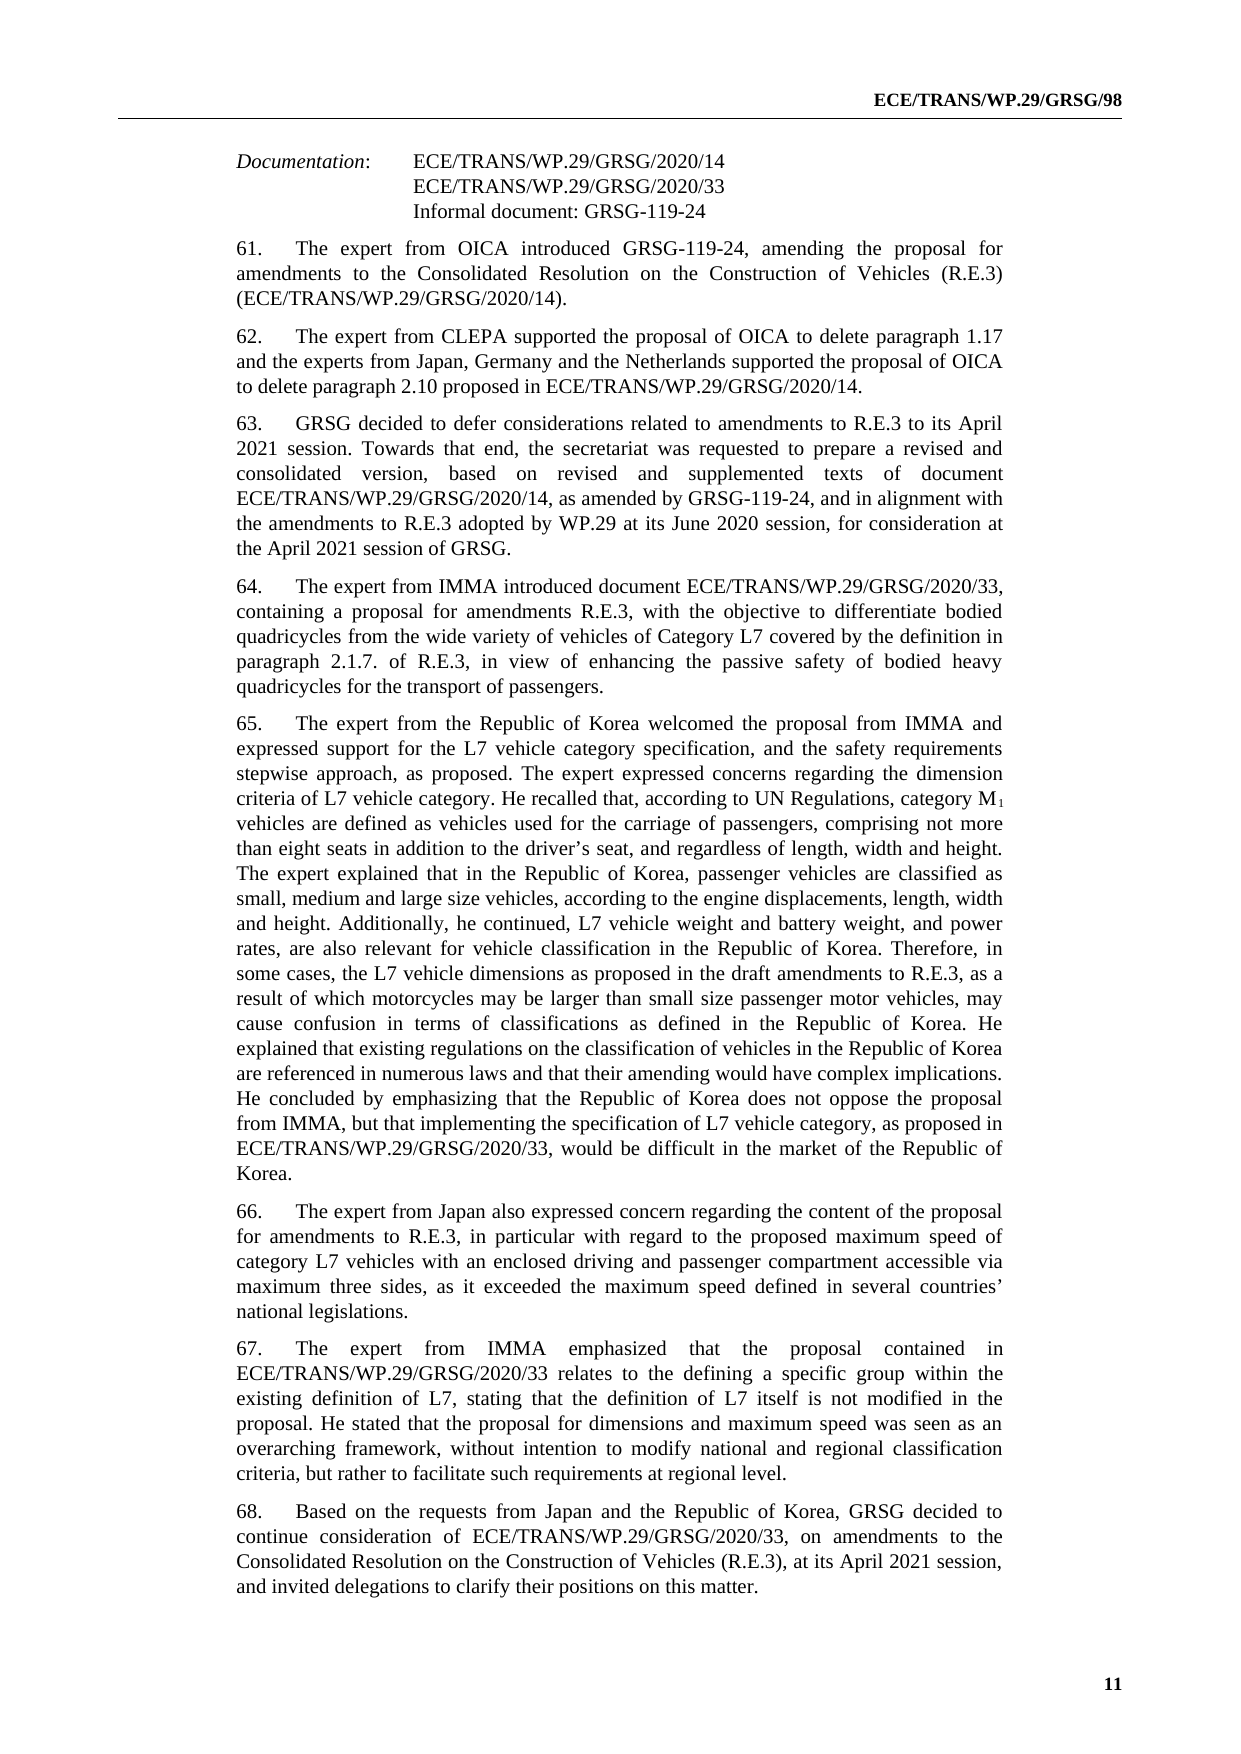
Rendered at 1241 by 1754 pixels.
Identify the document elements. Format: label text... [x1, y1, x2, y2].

text 64. The expert from IMMA introduced document ECE/TRANS/WP.29/GRSG/2020/33, containing a proposal for amendments R.E.3, with the objective to differentiate bodied quadricycles from the wide variety of vehicles of Category L7 covered by the definition in paragraph 2.1.7. of R.E.3, in view of enhancing the passive safety of bodied heavy quadricycles for the transport of passengers. [236, 573, 1004, 698]
text 66. The expert from Japan also expressed concern regarding the content of the proposal for amendments to R.E.3, in particular with regard to the proposed maximum speed of category L7 vehicles with an enclosed driving and passenger compartment accessible via maximum three sides, as it exceeded the maximum speed defined in several countries’ national legislations. [236, 1198, 1004, 1323]
text 68. Based on the requests from Japan and the Republic of Korea, GRSG decided to continue consideration of ECE/TRANS/WP.29/GRSG/2020/33, on amendments to the Consolidated Resolution on the Construction of Vehicles (R.E.3), at its April 2021 session, and invited delegations to clarify their positions on this matter. [236, 1498, 1004, 1598]
text 67. The expert from IMMA emphasized that the proposal contained in ECE/TRANS/WP.29/GRSG/2020/33 relates to the defining a specific group within the existing definition of L7, stating that the definition of L7 itself is not modified in the proposal. He stated that the proposal for dimensions and maximum speed was seen as an overarching framework, without intention to modify national and regional classification criteria, but rather to facilitate such requirements at regional level. [236, 1335, 1004, 1485]
text 61. The expert from OICA introduced GRSG-119-24, amending the proposal for amendments to the Consolidated Resolution on the Construction of Vehicles (R.E.3) (ECE/TRANS/WP.29/GRSG/2020/14). [236, 235, 1004, 310]
text 63. GRSG decided to defer considerations related to amendments to R.E.3 to its April 2021 session. Towards that end, the secretariat was requested to prepare a revised and consolidated version, based on revised and supplemented texts of document ECE/TRANS/WP.29/GRSG/2020/14, as amended by GRSG-119-24, and in alignment with the amendments to R.E.3 adopted by WP.29 at its June 2020 session, for consideration at the April 2021 session of GRSG. [236, 410, 1004, 560]
text 62. The expert from CLEPA supported the proposal of OICA to delete paragraph 1.17 and the experts from Japan, Germany and the Netherlands supported the proposal of OICA to delete paragraph 2.10 proposed in ECE/TRANS/WP.29/GRSG/2020/14. [236, 323, 1004, 398]
text 65. The expert from the Republic of Korea welcomed the proposal from IMMA and expressed support for the L7 vehicle category specification, and the safety requirements stepwise approach, as proposed. The expert expressed concerns regarding the dimension criteria of L7 vehicle category. He recalled that, according to UN Regulations, category M1 vehicles are defined as vehicles used for the carriage of passengers, comprising not more than eight seats in addition to the driver’s seat, and regardless of length, width and height. The expert explained that in the Republic of Korea, passenger vehicles are classified as small, medium and large size vehicles, according to the engine displacements, length, width and height. Additionally, he continued, L7 vehicle weight and battery weight, and power rates, are also relevant for vehicle classification in the Republic of Korea. Therefore, in some cases, the L7 vehicle dimensions as proposed in the draft amendments to R.E.3, as a result of which motorcycles may be larger than small size passenger motor vehicles, may cause confusion in terms of classifications as defined in the Republic of Korea. He explained that existing regulations on the classification of vehicles in the Republic of Korea are referenced in numerous laws and that their amending would have complex implications. He concluded by emphasizing that the Republic of Korea does not oppose the proposal from IMMA, but that implementing the specification of L7 vehicle category, as proposed in ECE/TRANS/WP.29/GRSG/2020/33, would be difficult in the market of the Republic of Korea. [236, 710, 1004, 1185]
text Documentation: ECE/TRANS/WP.29/GRSG/2020/14 ECE/TRANS/WP.29/GRSG/2020/33 Informal document: GRSG-119-24 [236, 148, 1004, 223]
